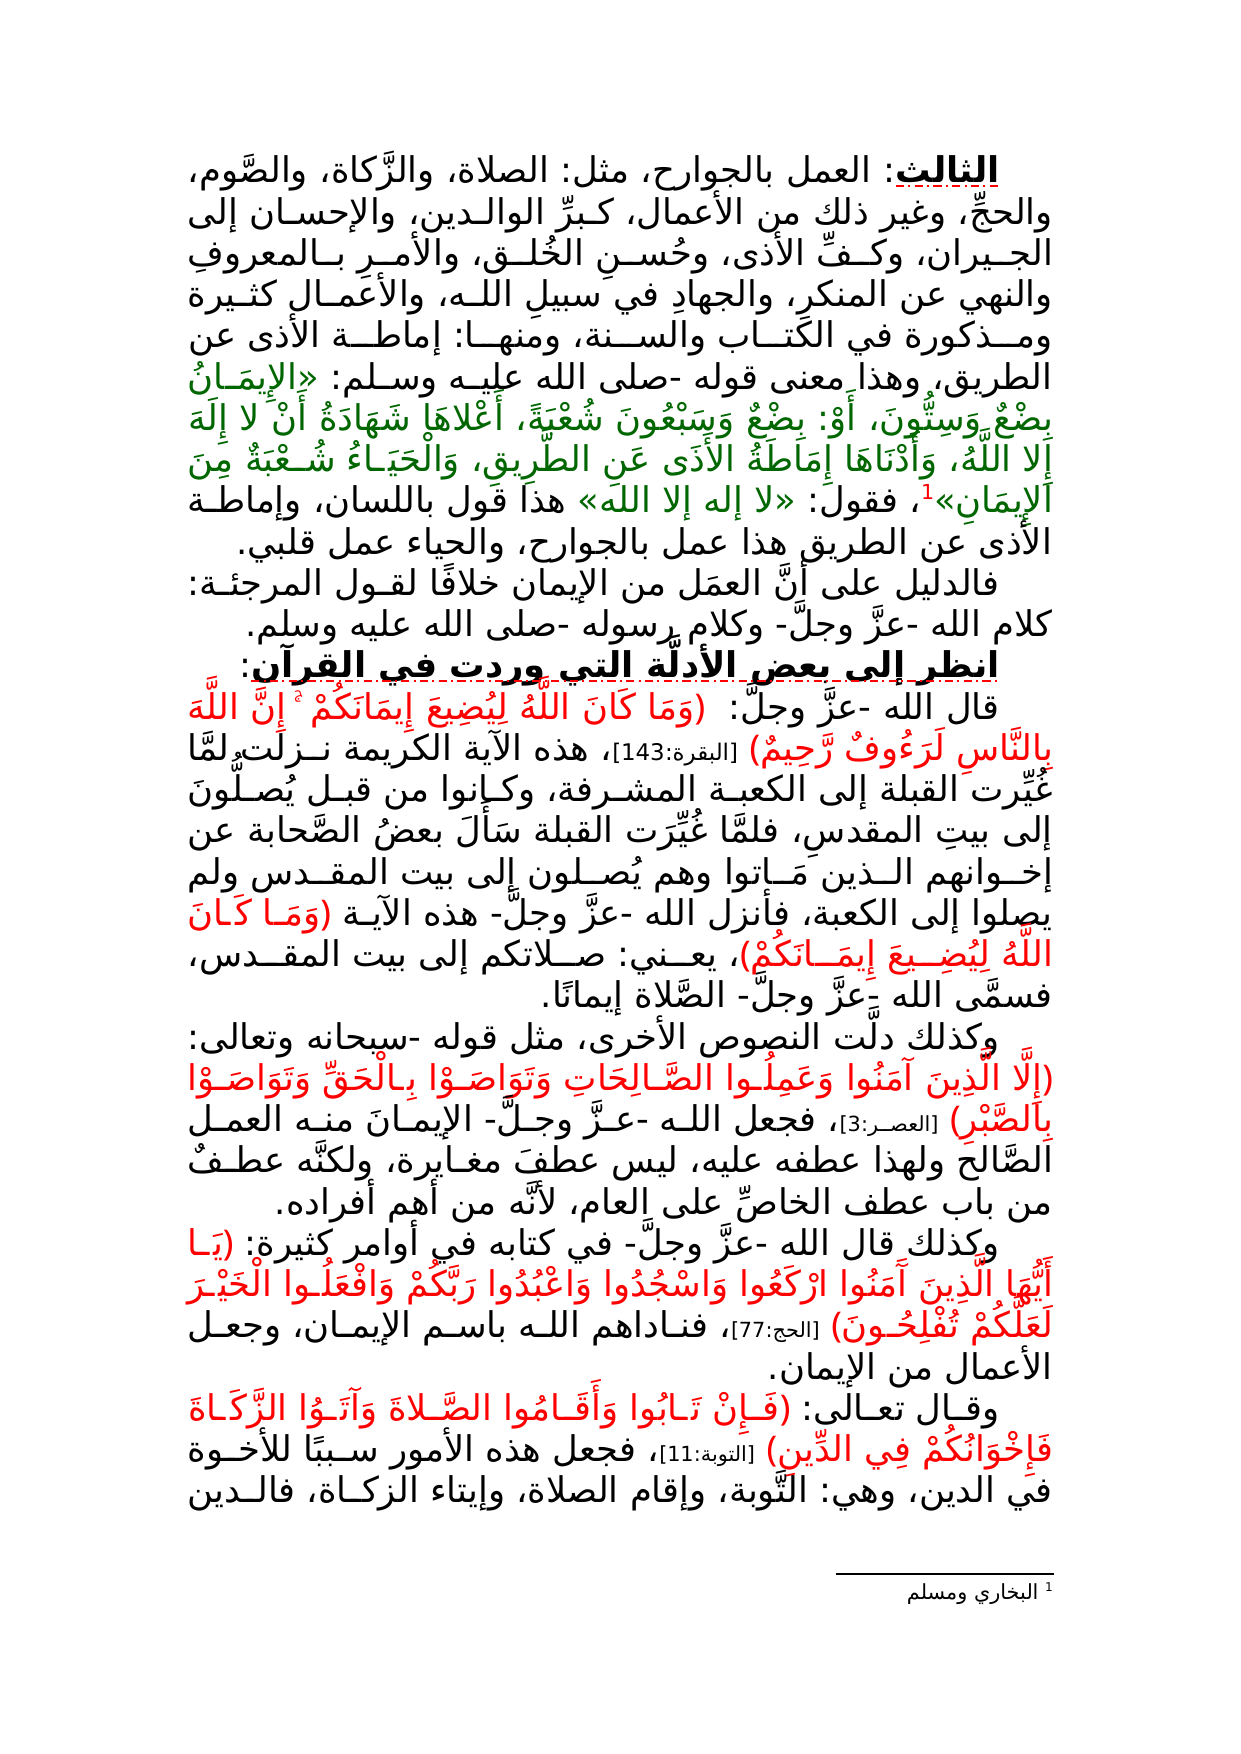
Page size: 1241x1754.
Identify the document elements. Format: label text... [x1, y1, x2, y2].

text فالدليل على أنَّ العمَل من الإيمان خلافًا لقول المرجئة: كلام الله -عزَّ وجلَّ- وكلام رسوله -صلى الله عليه وسلم. [187, 562, 1053, 645]
text قال الله -عزَّ وجلَّ: ﴿وَمَا كَانَ اللَّهُ لِيُضِيعَ إِيمَانَكُمْ ۚ إِنَّ اللَّهَ بِالنَّاسِ لَرَءُوفٌ رَّحِيمٌ﴾ [البقرة:143]، هذه الآية الكريمة نزلت لمَّا غُيِّرت القبلة إلى الكعبة المشرفة، وكانوا من قبل يُصلُّونَ إلى بيتِ المقدسِ، فلمَّا غُيِّرَت القبلة سَأَلَ بعضُ الصَّحابة عن إخوانهم الذين مَاتوا وهم يُصلون إلى بيت المقدس ولم يصلوا إلى الكعبة، فأنزل الله -عزَّ وجلَّ- هذه الآية ﴿وَمَا كَانَ اللَّهُ لِيُضِيعَ إِيمَانَكُمْ﴾، يعني: صلاتكم إلى بيت المقدس، فسمَّى الله -عزَّ وجلَّ- الصَّلاة إيمانًا. [187, 686, 1053, 1016]
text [187, 1387, 1053, 1511]
text الثالث: العمل بالجوارح، مثل: الصلاة، والزَّكاة، والصَّوم، والحجِّ، وغير ذلك من الأعمال، كبرِّ الوالدين، والإحسان إلى الجيران، وكفِّ الأذى، وحُسنِ الخُلق، والأمرِ بالمعروفِ والنهي عن المنكرِ، والجهادِ في سبيلِ الله، والأعمال كثيرة ومذكورة في الكتاب والسنة، ومنها: إماطة الأذى عن الطريق، وهذا معنى قوله -صلى الله عليه وسلم: «الإِيمَانُ بِضْعٌ وَسِتُّونَ، أَوْ: بِضْعٌ وَسَبْعُونَ شُعْبَةً، أَعْلاهَا شَهَادَةُ أَنْ لا إِلَهَ إِلا اللَّهُ، وَأَدْنَاهَا إِمَاطَةُ الأَذَى عَنِ الطَّرِيقِ، وَالْحَيَاءُ شُعْبَةٌ مِنَ الإِيمَانِ»، فقول: «لا إله إلا الله» هذا قول باللسان، وإماطة الأذى عن الطريق هذا عمل بالجوارح، والحياء عمل قلبي. [187, 150, 1053, 562]
text وكذلك دلَّت النصوص الأخرى، مثل قوله -سبحانه وتعالى: ﴿إِلَّا الَّذِينَ آمَنُوا وَعَمِلُوا الصَّالِحَاتِ وَتَوَاصَوْا بِالْحَقِّ وَتَوَاصَوْا بِالصَّبْرِ﴾ [العصر:3]، فجعل الله -عزَّ وجلَّ- الإيمانَ منه العمل الصَّالح ولهذا عطفه عليه، ليس عطفَ مغايرة، ولكنَّه عطفٌ من باب عطف الخاصِّ على العام، لأنَّه من أهم أفراده. [187, 1016, 1053, 1222]
text انظر إلى بعض الأدلَّة التي وردت في القرآن: [187, 645, 1053, 686]
text وكذلك قال الله -عزَّ وجلَّ- في كتابه في أوامر كثيرة: ﴿يَا أَيُّهَا الَّذِينَ آَمَنُوا ارْكَعُوا وَاسْجُدُوا وَاعْبُدُوا رَبَّكُمْ وَافْعَلُوا الْخَيْرَ لَعَلَّكُمْ تُفْلِحُونَ﴾ [الحج:77]، فناداهم الله باسم الإيمان، وجعل الأعمال من الإيمان. [187, 1222, 1053, 1387]
